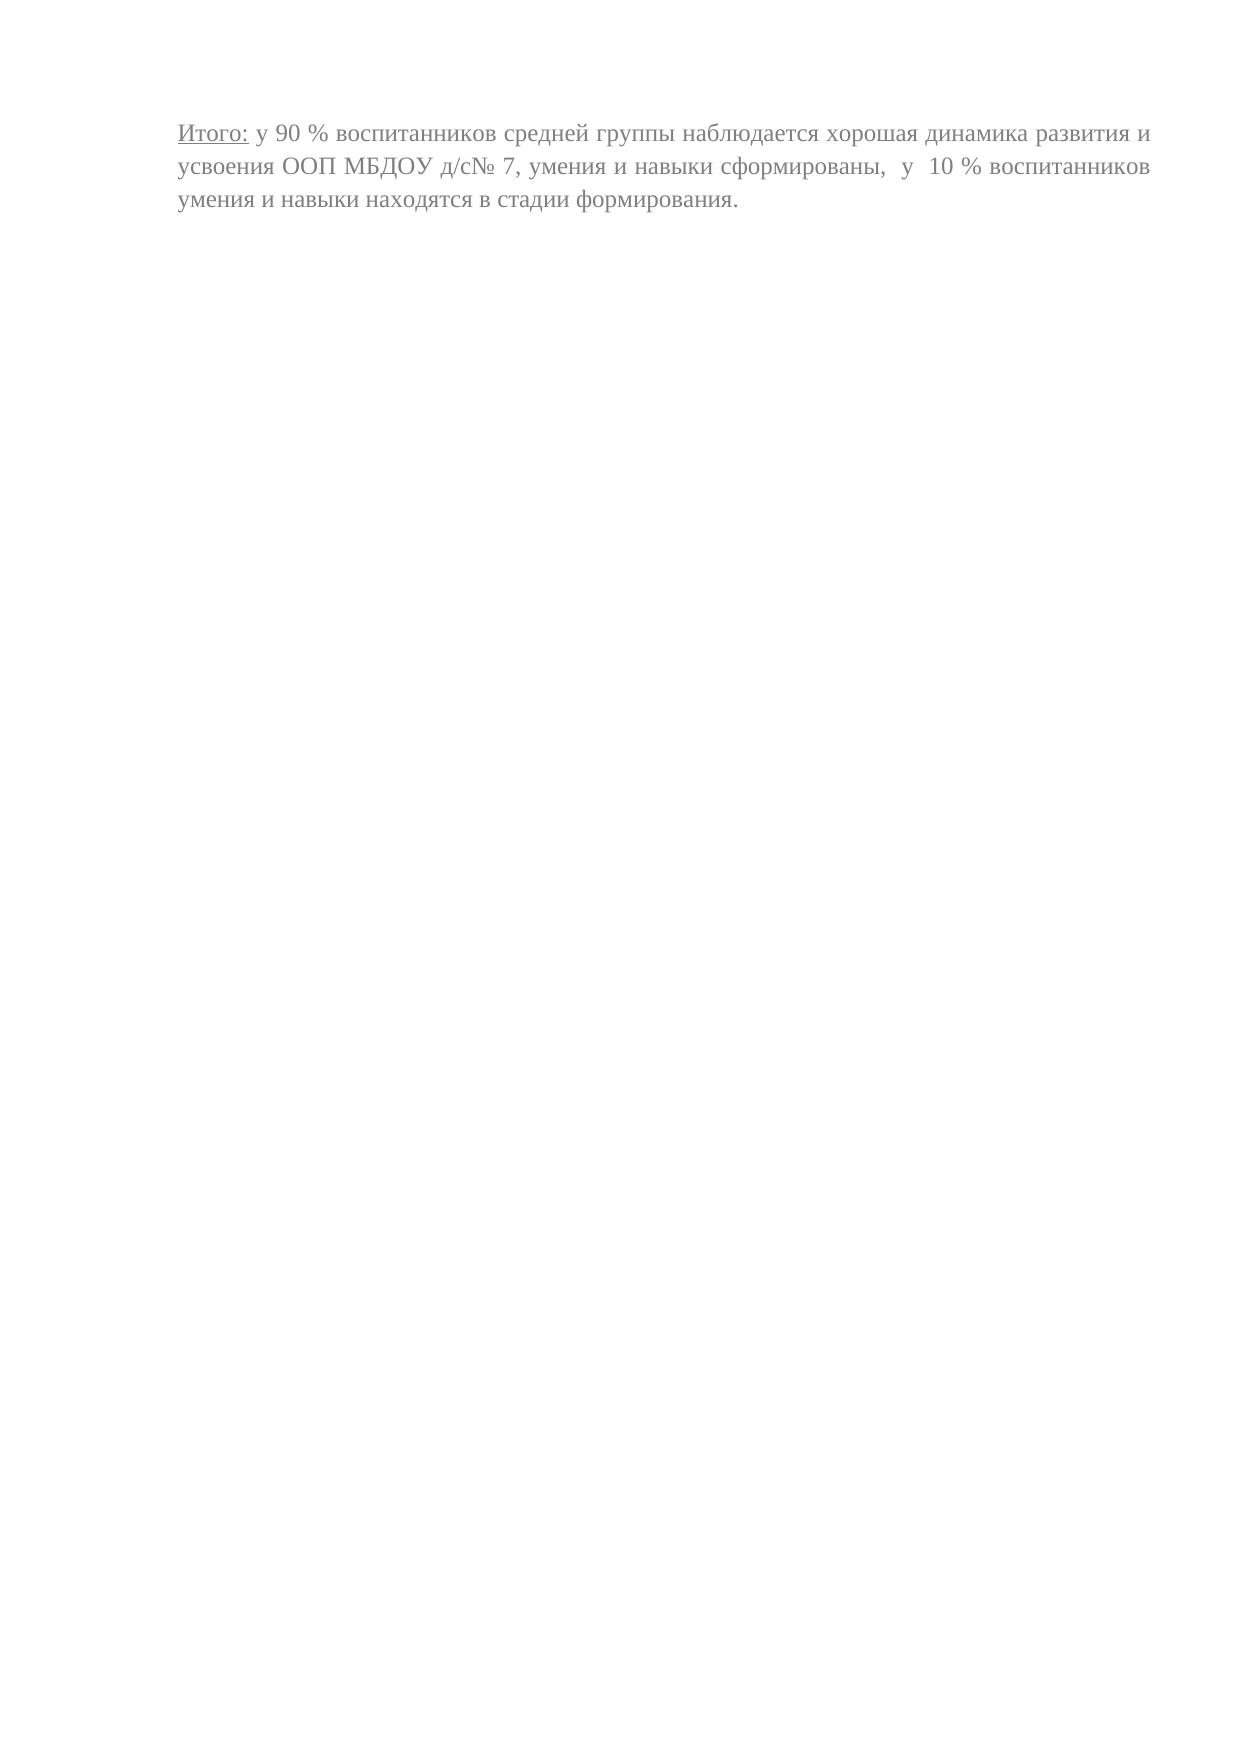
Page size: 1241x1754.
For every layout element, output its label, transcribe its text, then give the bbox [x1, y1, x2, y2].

text Итого: у 90 % воспитанников средней группы наблюдается хорошая динамика развития и усвоения ООП МБДОУ д/с№ 7, умения и навыки сформированы, у 10 % воспитанников умения и навыки находятся в стадии формирования. [177, 118, 1152, 213]
